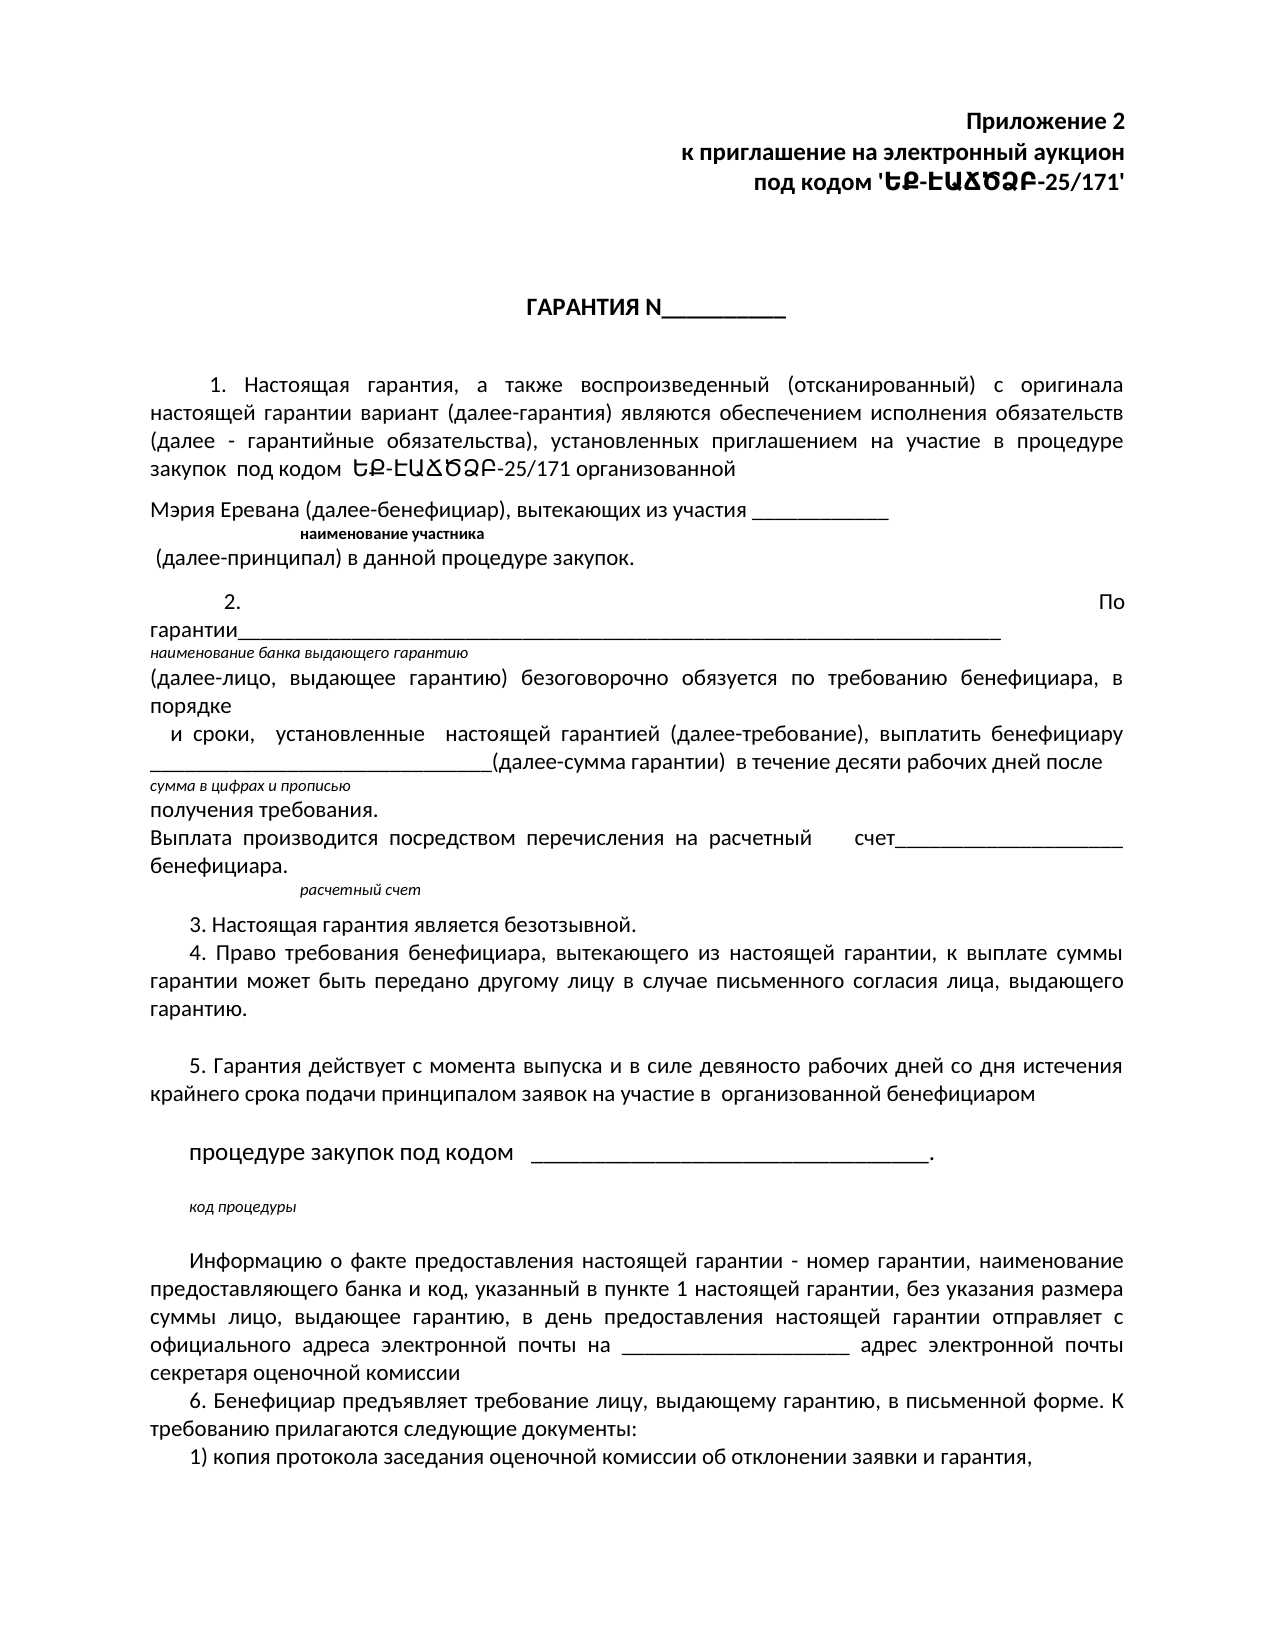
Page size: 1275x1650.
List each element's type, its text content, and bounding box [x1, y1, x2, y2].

text сумма в цифрах и прописью [150, 775, 1125, 796]
text (далее-принципал) в данной процедуре закупок. [150, 543, 1125, 571]
text (далее-лицо, выдающее гарантию) безоговорочно обязуется по требованию бенефициара, в порядке [150, 663, 1125, 719]
text ГАРАНТИЯ N__________ [187, 291, 1125, 322]
text к приглашение на электронный аукцион [187, 136, 1125, 167]
text 2. По гарантии___________________________________________________________________ [150, 587, 1125, 643]
text под кодом 'ԵՔ-ԷԱՃԾՁԲ-25/171' [187, 167, 1125, 197]
text 3. Настоящая гарантия является безотзывной. [150, 910, 1125, 938]
text 5. Гарантия действует с момента выпуска и в силе девяносто рабочих дней со дня истечения крайнего срока подачи принципалом заявок на участие в организованной бенефициаром [150, 1051, 1125, 1107]
text расчетный счет [150, 879, 1125, 900]
text и сроки, установленные настоящей гарантией (далее-требование), выплатить бенефициару ______________________________(далее-сумма гарантии) в течение десяти рабочих дней после [150, 719, 1125, 775]
text 1) копия протокола заседания оценочной комиссии об отклонении заявки и гарантия, [150, 1442, 1125, 1470]
text получения требования. [150, 796, 1125, 823]
text 1. Настоящая гарантия, а также воспроизведенный (отсканированный) с оригинала настоящей гарантии вариант (далее-гарантия) являются обеспечением исполнения обязательств (далее - гарантийные обязательства), установленных приглашением на участие в процедуре закупок под кодом ԵՔ-ԷԱՃԾՁԲ-25/171 организованной [150, 370, 1125, 482]
text наименование банка выдающего гарантию [150, 643, 1125, 663]
text наименование участника [150, 523, 1125, 543]
text Приложение 2 [150, 106, 1125, 136]
text 6. Бенефициар предъявляет требование лицу, выдающему гарантию, в письменной форме. К требованию прилагаются следующие документы: [150, 1386, 1125, 1442]
text код процедуры [150, 1196, 1125, 1217]
text Информацию о факте предоставления настоящей гарантии - номер гарантии, наименование предоставляющего банка и код, указанный в пункте 1 настоящей гарантии, без указания размера суммы лицо, выдающее гарантию, в день предоставления настоящей гарантии отправляет с официального адреса электронной почты на ____________________ адрес электронной почты секретаря оценочной комиссии [150, 1246, 1125, 1386]
text Выплата производится посредством перечисления на расчетный счет____________________ бенефициара. [150, 823, 1125, 879]
text 4. Право требования бенефициара, вытекающего из настоящей гарантии, к выплате суммы гарантии может быть передано другому лицу в случае письменного согласия лица, выдающего гарантию. [150, 938, 1125, 1022]
text процедуре закупок под кодом ________________________________. [150, 1137, 1125, 1167]
text Мэрия Еревана (далее-бенефициар), вытекающих из участия ____________ [150, 495, 1125, 523]
